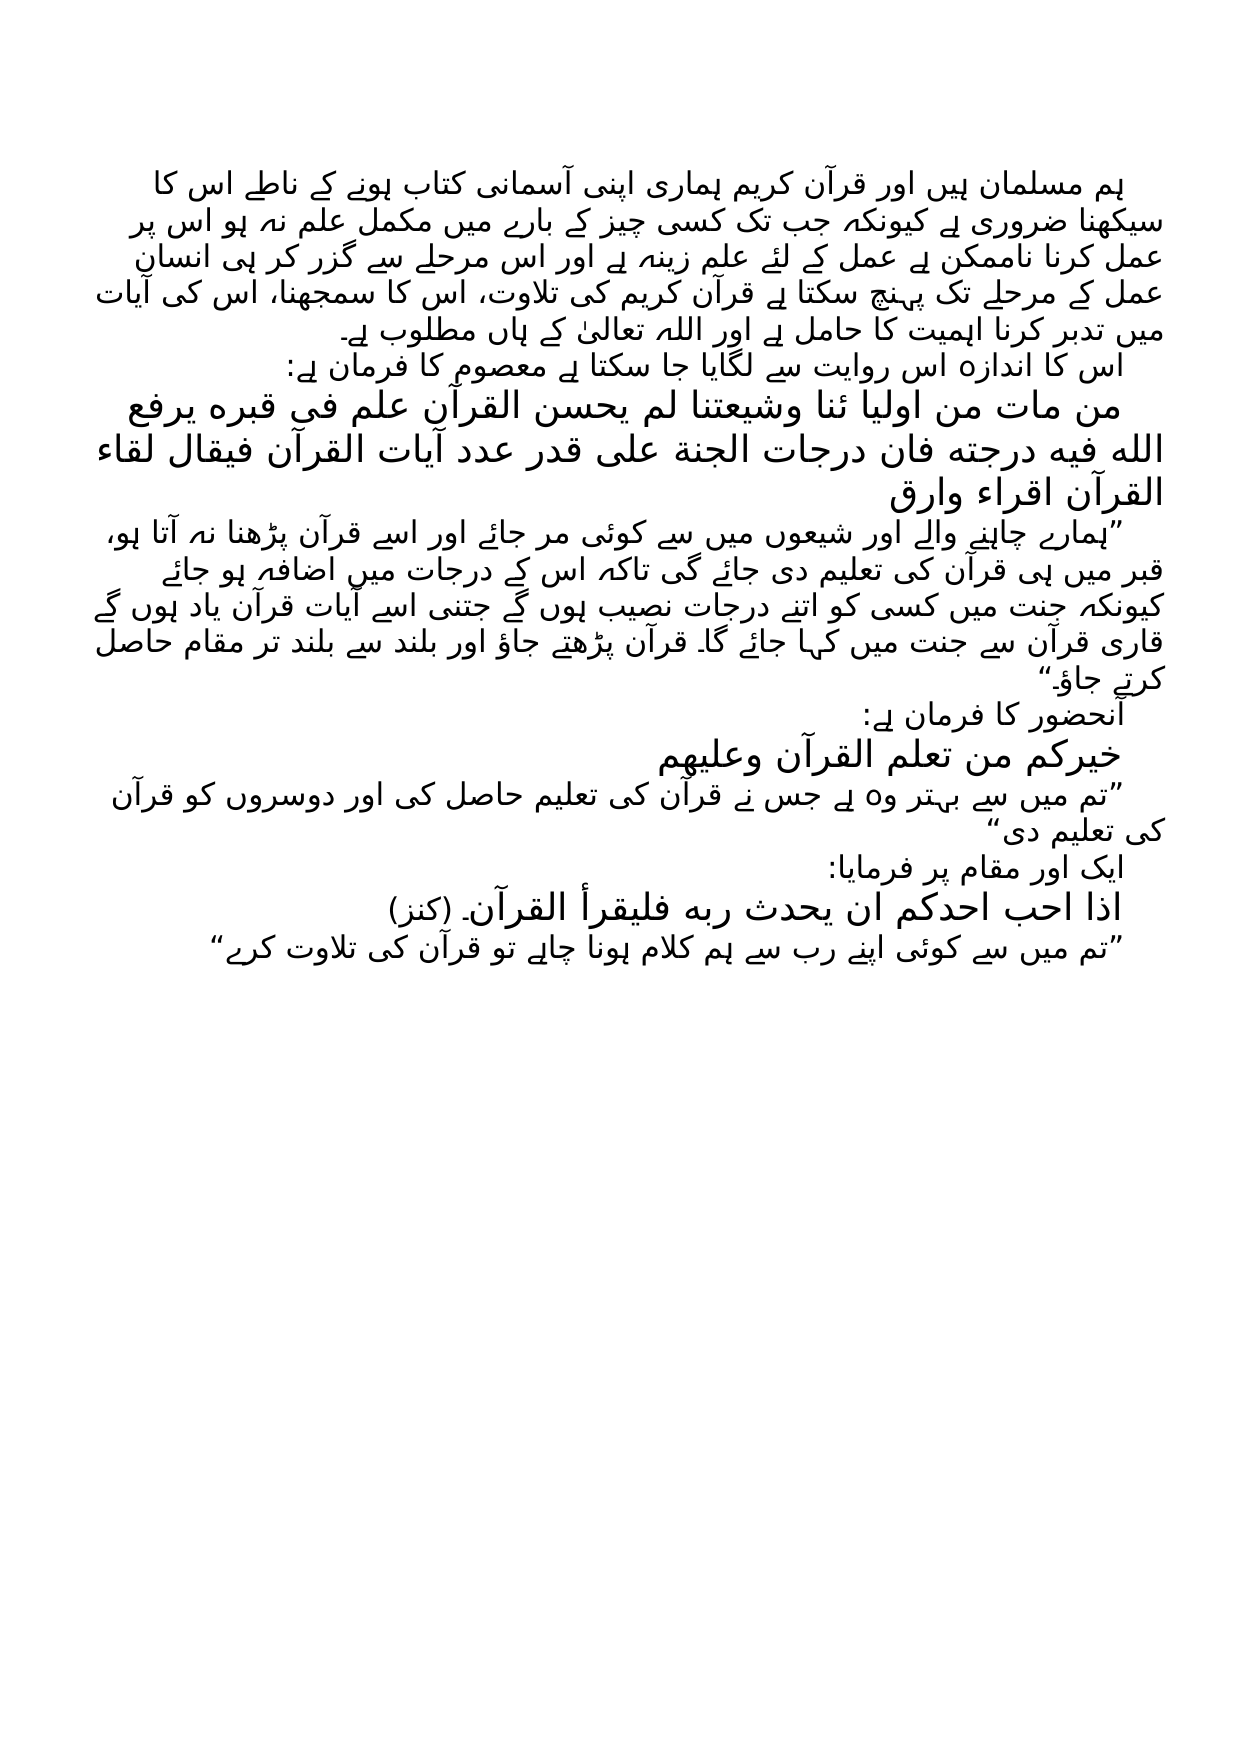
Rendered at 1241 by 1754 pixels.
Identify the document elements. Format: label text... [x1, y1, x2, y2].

text ایک اور مقام پر فرمایا: [75, 849, 1165, 886]
text ہم مسلمان ہیں اور قرآن کریم ہماری اپنی آسمانی کتاب ہونے کے ناطے اس کا سیکھنا ضروری ہے کیونکہ جب تک کسی چیز کے بارے میں مکمل علم نہ ہو اس پر عمل کرنا ناممکن ہے عمل کے لئے علم زینہ ہے اور اس مرحلے سے گزر کر ہی انسان عمل کے مرحلے تک پہنچ سکتا ہے قرآن کریم کی تلاوت، اس کا سمجھنا، اس کی آیات میں تدبر کرنا اہمیت کا حامل ہے اور اللہ تعالیٰ کے ہاں مطلوب ہے۔ [75, 166, 1165, 347]
text ”ہمارے چاہنے والے اور شیعوں میں سے کوئی مر جائے اور اسے قرآن پڑھنا نہ آتا ہو، قبر میں ہی قرآن کی تعلیم دی جائے گی تاکہ اس کے درجات میں اضافہ ہو جائے کیونکہ جنت میں کسی کو اتنے درجات نصیب ہوں گے جتنی اسے آیات قرآن یاد ہوں گے قاری قرآن سے جنت میں کہا جائے گا۔ قرآن پڑھتے جاؤ اور بلند سے بلند تر مقام حاصل کرتے جاؤ۔“ [75, 515, 1165, 696]
text خیرکم من تعلم القرآن وعلیهم [75, 733, 1165, 776]
text من مات من اولیا ئنا وشیعتنا لم یحسن القرآن علم فی قبره یرفع الله فیه درجته فان درجات الجنة علی قدر عدد آیات القرآن فیقال لقاء القرآن اقراء وارق [75, 384, 1165, 515]
text آنحضور کا فرمان ہے: [75, 696, 1165, 733]
text ”تم میں سے بہتر وہ ہے جس نے قرآن کی تعلیم حاصل کی اور دوسروں کو قرآن کی تعلیم دی“ [75, 776, 1165, 849]
text ”تم میں سے کوئی اپنے رب سے ہم کلام ہونا چاہے تو قرآن کی تلاوت کرے“ [75, 929, 1165, 966]
text اس کا اندازہ اس روایت سے لگایا جا سکتا ہے معصوم کا فرمان ہے: [75, 347, 1165, 384]
text اذا احب احدکم ان یحدث ربه فلیقرأ القرآن۔ (کنز) [75, 886, 1165, 929]
